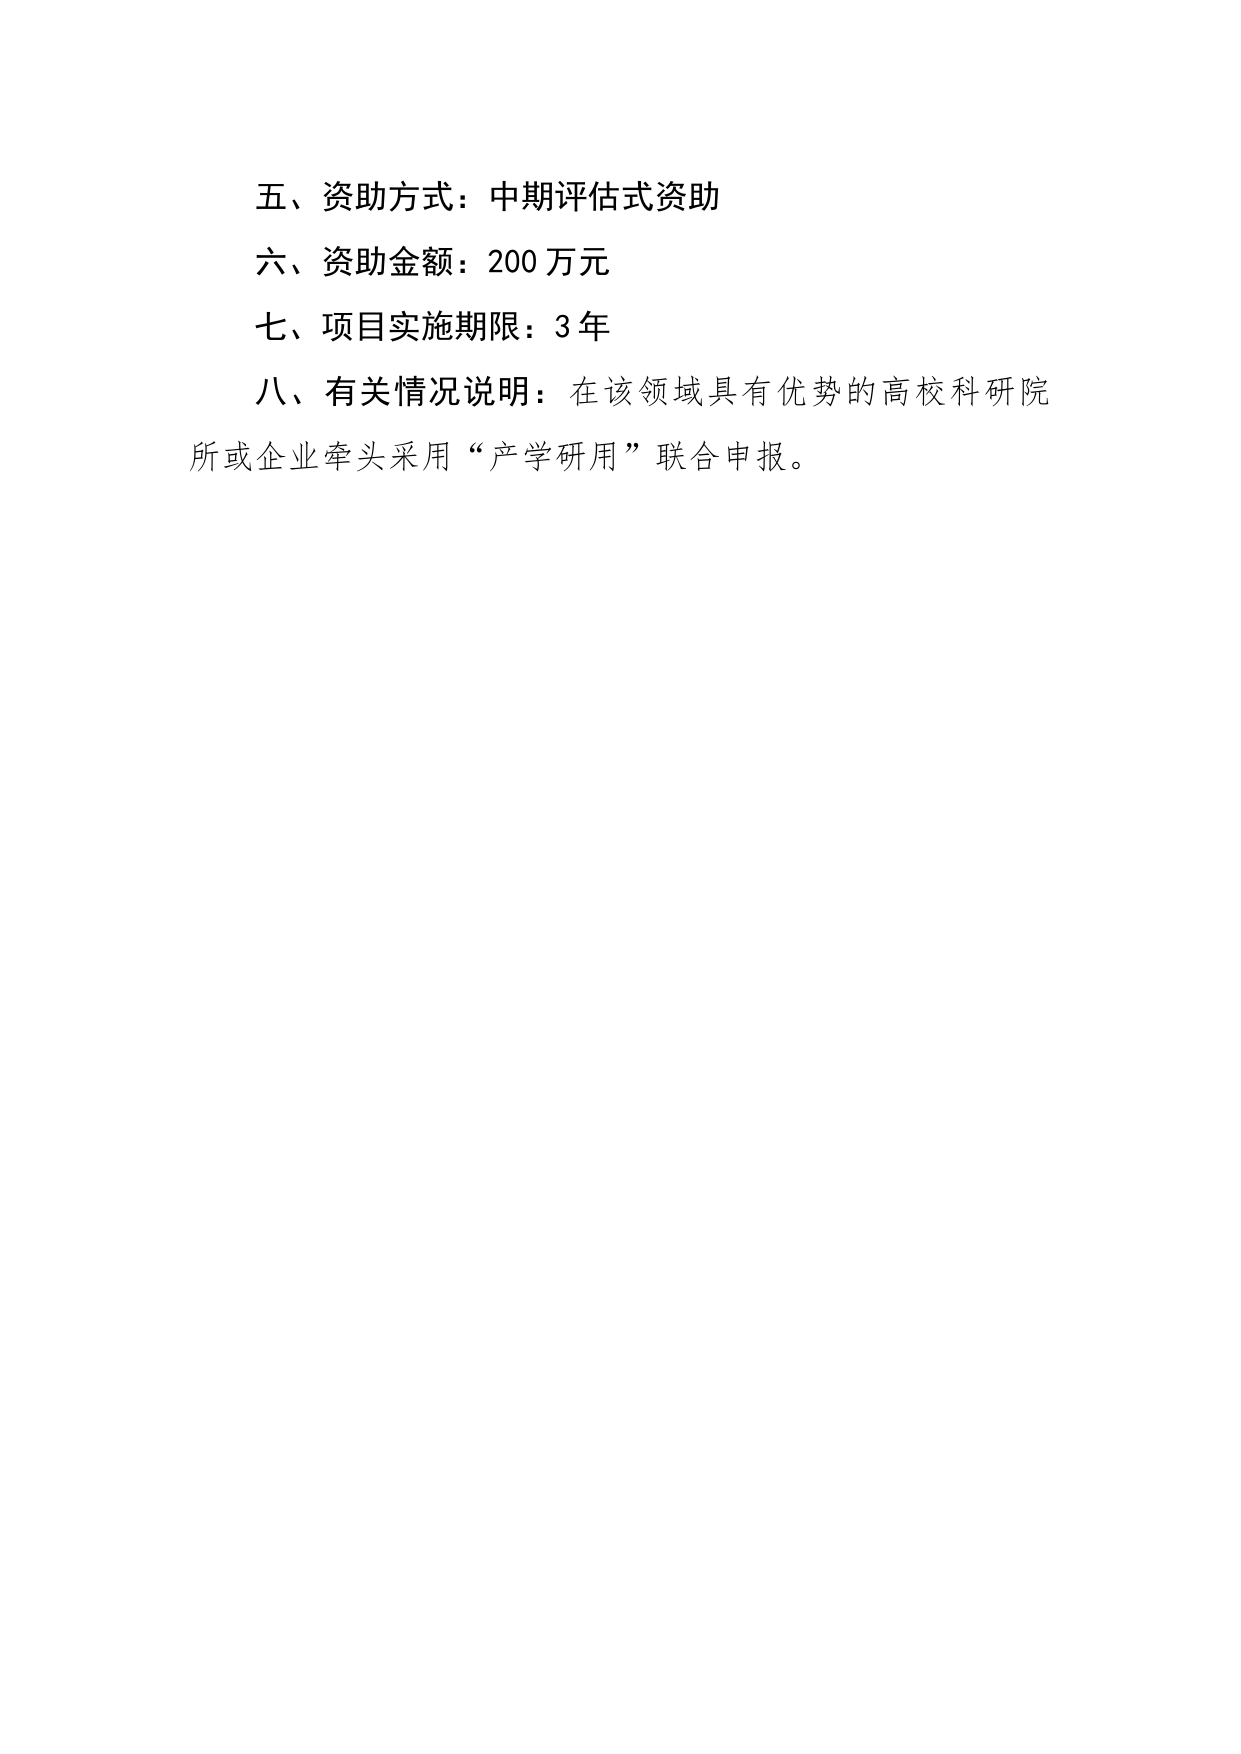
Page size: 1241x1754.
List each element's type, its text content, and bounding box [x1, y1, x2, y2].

subtitle 五、资助方式：中期评估式资助 [187, 162, 1053, 227]
subtitle 八、有关情况说明：在该领域具有优势的高校科研院所或企业牵头采用“产学研用”联合申报。 [187, 357, 1053, 487]
subtitle 七、项目实施期限：3年 [187, 292, 1053, 357]
subtitle 六、资助金额：200万元 [187, 227, 1053, 292]
